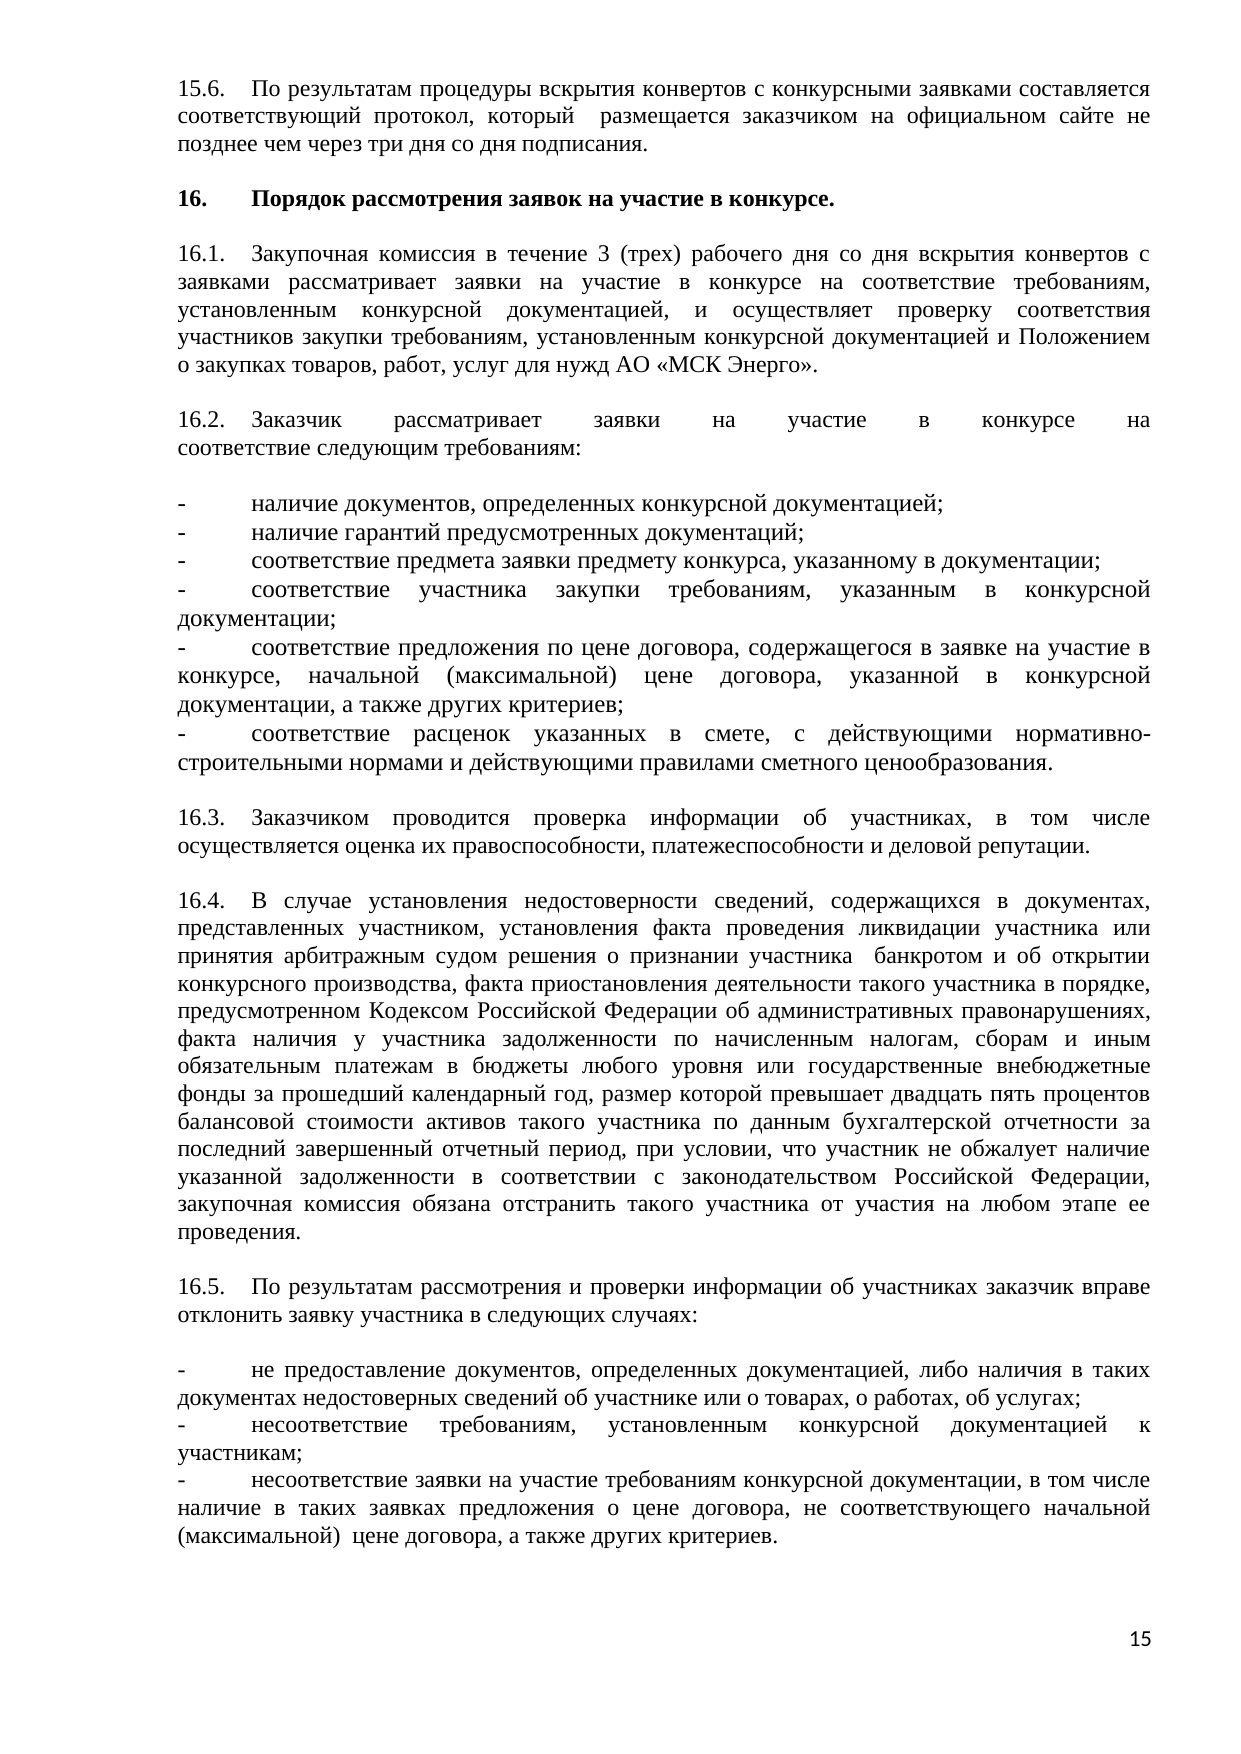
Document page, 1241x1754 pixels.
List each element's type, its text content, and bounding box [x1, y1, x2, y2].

list несоответствие требованиям, установленным конкурсной документацией к участникам; [177, 1410, 1152, 1466]
list Заказчиком проводится проверка информации об участниках, в том числе осуществляется оценка их правоспособности, платежеспособности и деловой репутации. [177, 803, 1152, 858]
list По результатам процедуры вскрытия конвертов с конкурсными заявками составляется соответствующий протокол, который размещается заказчиком на официальном сайте не позднее чем через три дня со дня подписания. [177, 74, 1152, 157]
list соответствие расценок указанных в смете, с действующими нормативно-строительными нормами и действующими правилами сметного ценообразования. [177, 718, 1152, 775]
list В случае установления недостоверности сведений, содержащихся в документах, представленных участником, установления факта проведения ликвидации участника или принятия арбитражным судом решения о признании участника банкротом и об открытии конкурсного производства, факта приостановления деятельности такого участника в порядке, предусмотренном Кодексом Российской Федерации об административных правонарушениях, факта наличия у участника задолженности по начисленным налогам, сборам и иным обязательным платежам в бюджеты любого уровня или государственные внебюджетные фонды за прошедший календарный год, размер которой превышает двадцать пять процентов балансовой стоимости активов такого участника по данным бухгалтерской отчетности за последний завершенный отчетный период, при условии, что участник не обжалует наличие указанной задолженности в соответствии с законодательством Российской Федерации, закупочная комиссия обязана отстранить такого участника от участия на любом этапе ее проведения. [177, 886, 1152, 1245]
list несоответствие заявки на участие требованиям конкурсной документации, в том числе наличие в таких заявках предложения о цене договора, не соответствующего начальной (максимальной) цене договора, а также других критериев. [177, 1466, 1152, 1548]
list не предоставление документов, определенных документацией, либо наличия в таких документах недостоверных сведений об участнике или о товарах, о работах, об услугах; [177, 1355, 1152, 1410]
list соответствие предмета заявки предмету конкурса, указанному в документации; [177, 545, 1152, 574]
list Заказчик рассматривает заявки на участие в конкурсе на соответствие следующим требованиям: [177, 405, 1152, 460]
list соответствие участника закупки требованиям, указанным в конкурсной документации; [177, 574, 1152, 632]
list наличие документов, определенных конкурсной документацией; [177, 488, 1152, 517]
list наличие гарантий предусмотренных документаций; [177, 517, 1152, 545]
list Закупочная комиссия в течение 3 (трех) рабочего дня со дня вскрытия конвертов с заявками рассматривает заявки на участие в конкурсе на соответствие требованиям, установленным конкурсной документацией, и осуществляет проверку соответствия участников закупки требованиям, установленным конкурсной документацией и Положением о закупках товаров, работ, услуг для нужд АО «МСК Энерго». [177, 239, 1152, 377]
list Порядок рассмотрения заявок на участие в конкурсе. [177, 184, 1152, 212]
list соответствие предложения по цене договора, содержащегося в заявке на участие в конкурсе, начальной (максимальной) цене договора, указанной в конкурсной документации, а также других критериев; [177, 632, 1152, 718]
list По результатам рассмотрения и проверки информации об участниках заказчик вправе отклонить заявку участника в следующих случаях: [177, 1272, 1152, 1327]
